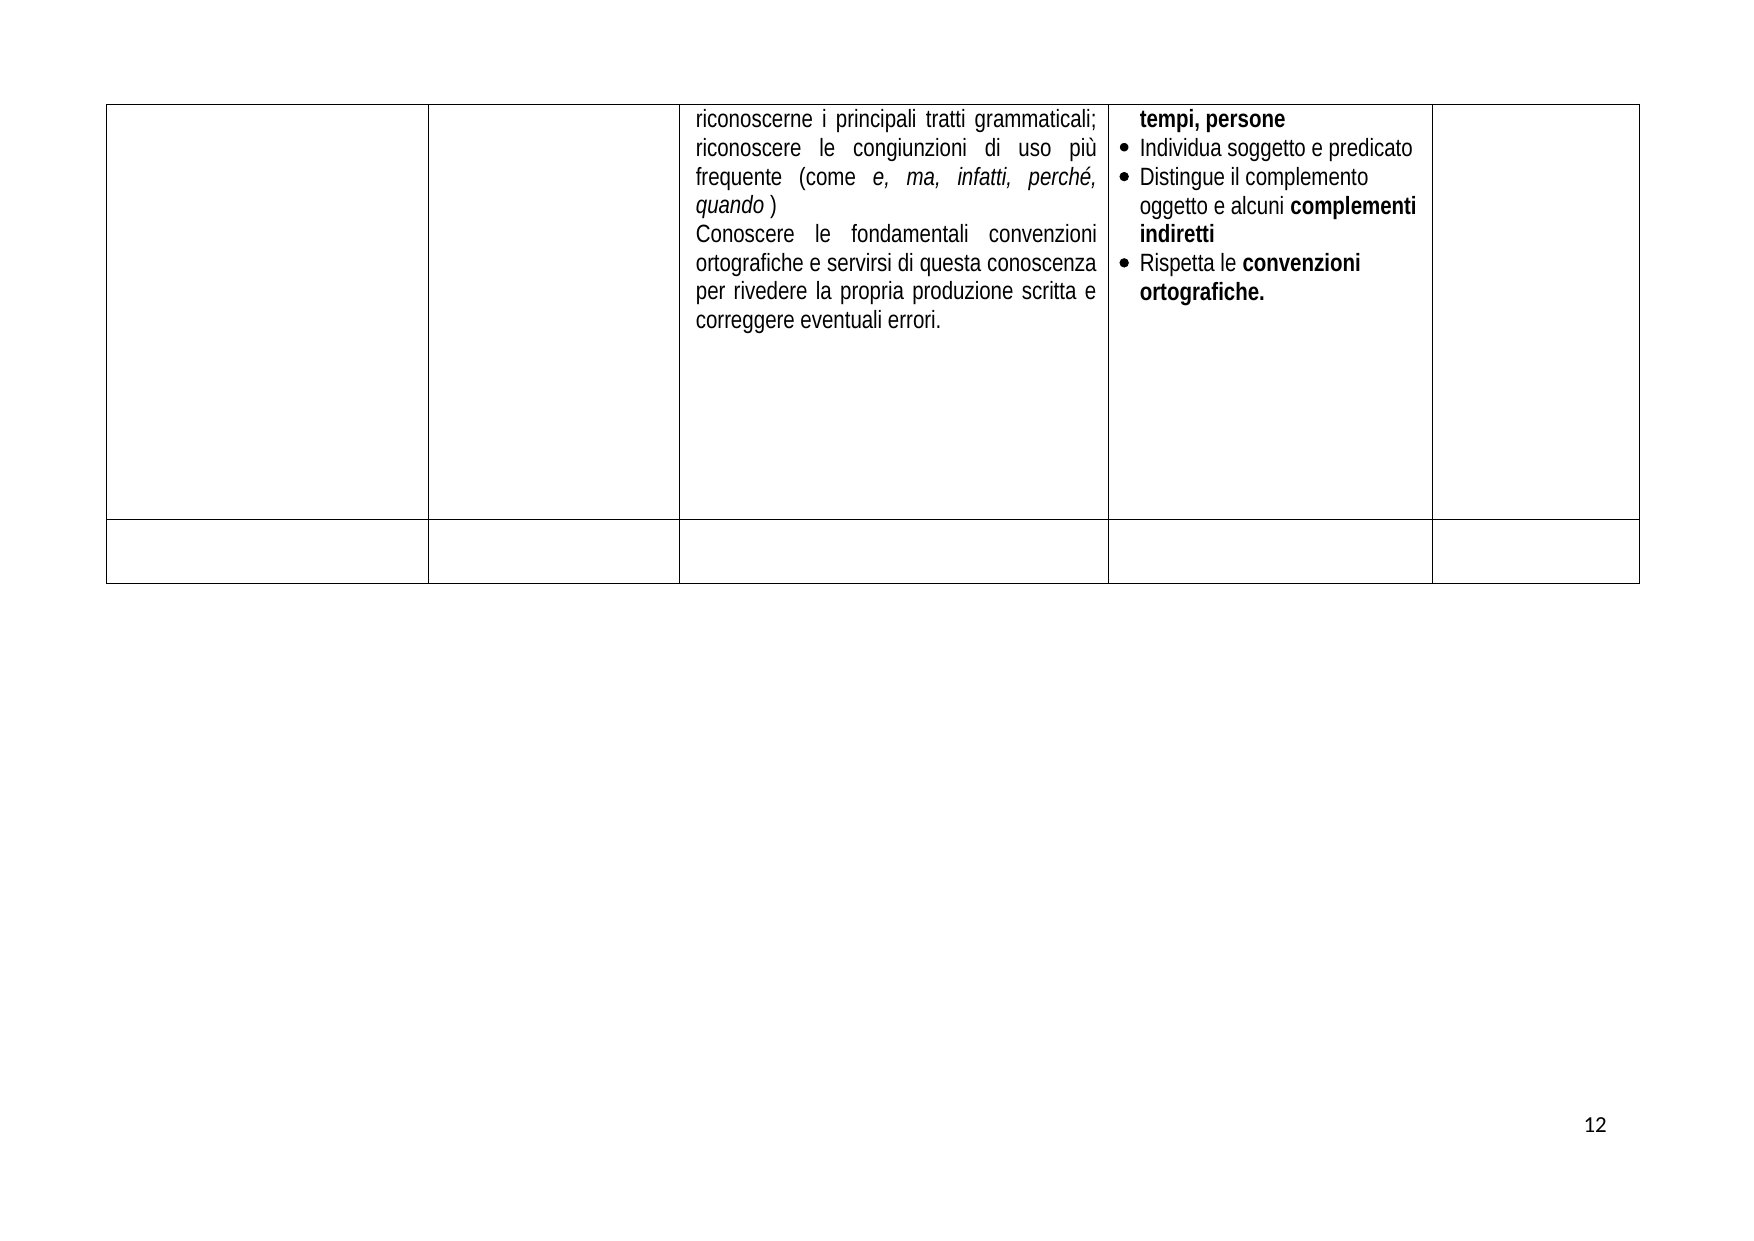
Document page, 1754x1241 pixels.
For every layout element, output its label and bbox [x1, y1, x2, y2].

table_cell [107, 520, 428, 583]
table_cell [429, 105, 679, 519]
table_cell [429, 520, 679, 583]
table_cell [680, 520, 1108, 583]
table_cell [1433, 520, 1639, 583]
table_cell [680, 105, 1108, 519]
table_cell [1109, 520, 1432, 583]
